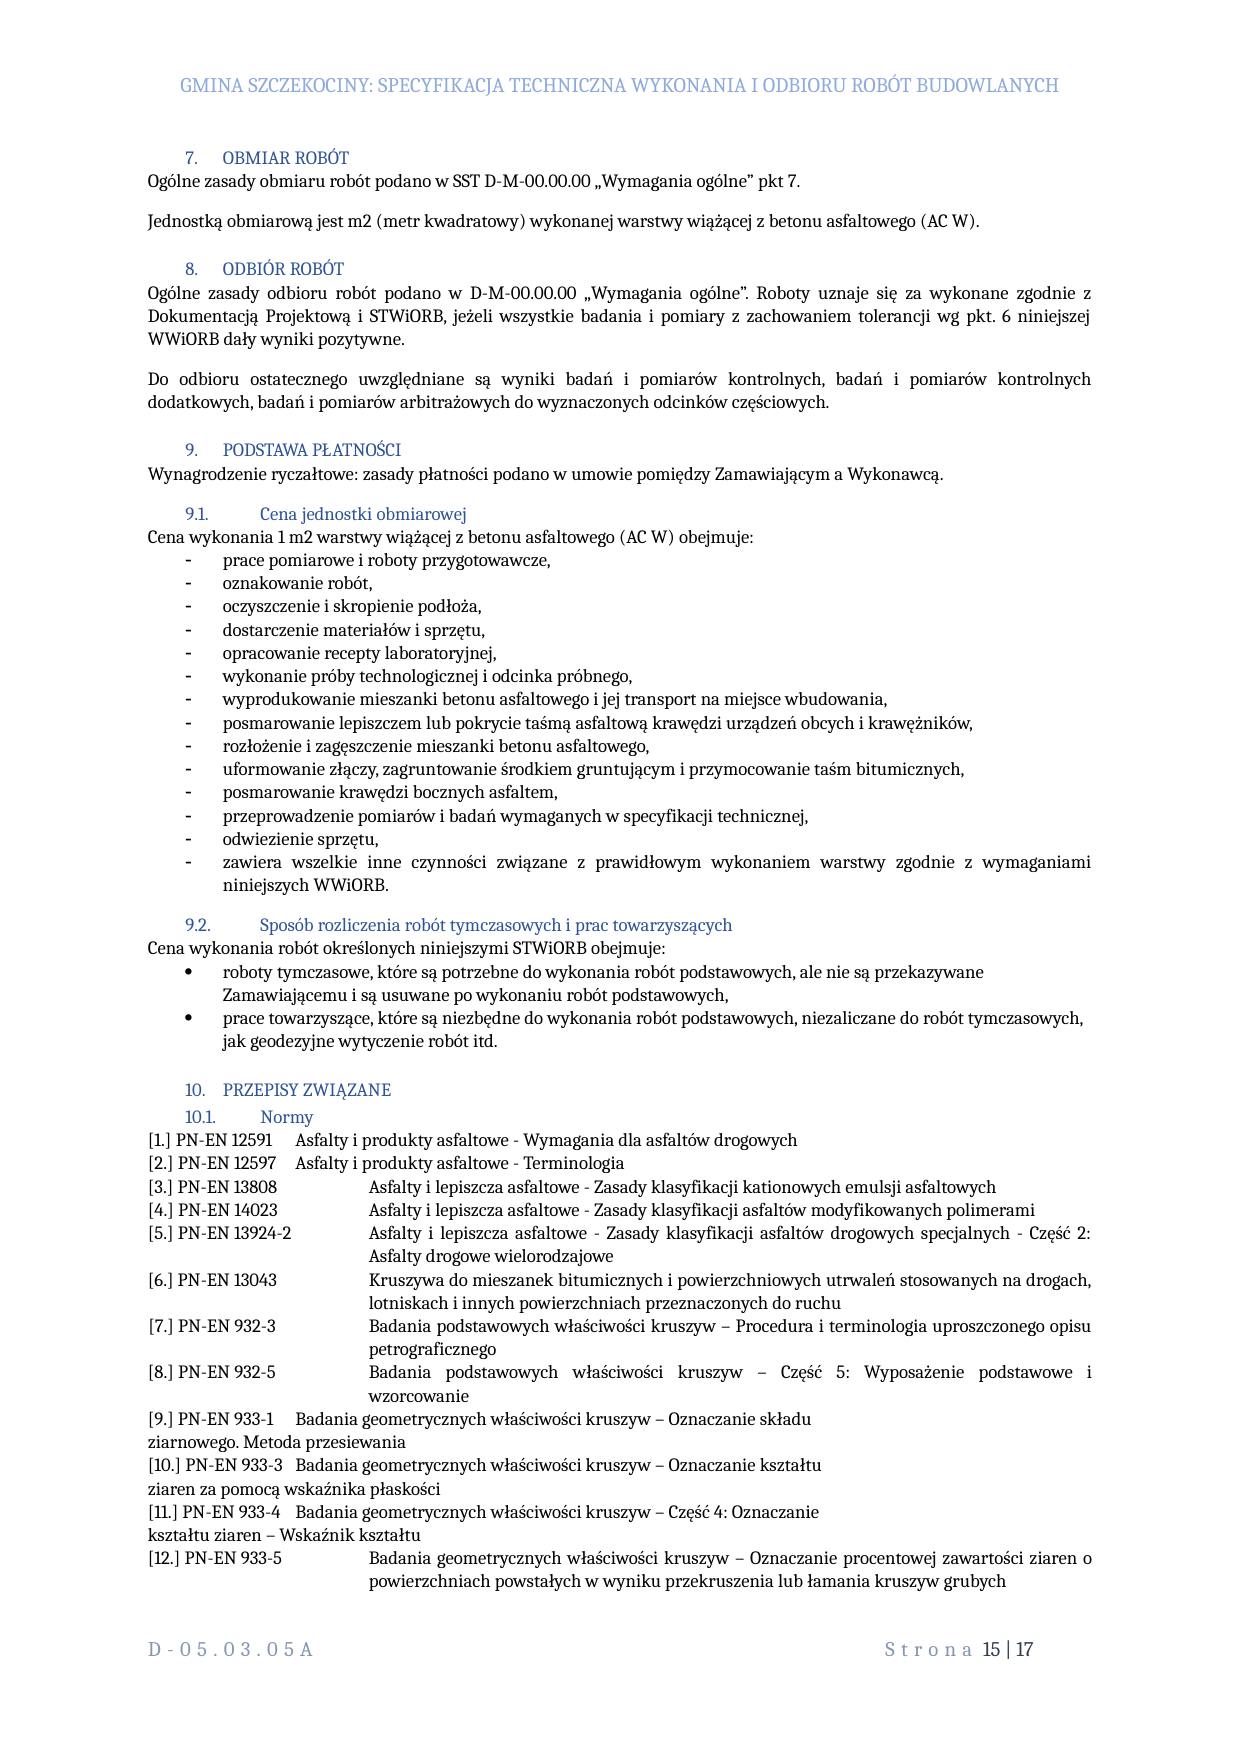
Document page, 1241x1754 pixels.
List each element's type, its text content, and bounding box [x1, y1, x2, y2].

list oczyszczenie i skropienie podłoża, [185, 596, 1093, 618]
subtitle PODSTAWA PŁATNOŚCI [185, 440, 1093, 462]
text Wynagrodzenie ryczałtowe: zasady płatności podano w umowie pomiędzy Zamawiającym a Wykonawcą. [148, 463, 1093, 485]
text [2.] PN-EN 12597 Asfalty i produkty asfaltowe - Terminologia [148, 1153, 1093, 1174]
text Ogólne zasady odbioru robót podano w D-M-00.00.00 „Wymagania ogólne”. Roboty uznaje się za wykonane zgodnie z Dokumentacją Projektową i STWiORB, jeżeli wszystkie badania i pomiary z zachowaniem tolerancji wg pkt. 6 niniejszej WWiORB dały wyniki pozytywne. [148, 282, 1093, 350]
text [10.] PN-EN 933-3 Badania geometrycznych właściwości kruszyw – Oznaczanie kształtu [148, 1455, 1093, 1476]
text [6.] PN-EN 13043 Kruszywa do mieszanek bitumicznych i powierzchniowych utrwaleń stosowanych na drogach, lotniskach i innych powierzchniach przeznaczonych do ruchu [148, 1269, 1093, 1314]
list dostarczenie materiałów i sprzętu, [185, 619, 1093, 641]
text [9.] PN-EN 933-1 Badania geometrycznych właściwości kruszyw – Oznaczanie składu [148, 1408, 1093, 1430]
list zawiera wszelkie inne czynności związane z prawidłowym wykonaniem warstwy zgodnie z wymaganiami niniejszych WWiORB. [185, 852, 1093, 896]
text [7.] PN-EN 932-3 Badania podstawowych właściwości kruszyw – Procedura i terminologia uproszczonego opisu petrograficznego [148, 1316, 1093, 1360]
text [8.] PN-EN 932-5 Badania podstawowych właściwości kruszyw – Część 5: Wyposażenie podstawowe i wzorcowanie [148, 1362, 1093, 1407]
list wykonanie próby technologicznej i odcinka próbnego, [185, 666, 1093, 687]
text ziaren za pomocą wskaźnika płaskości [148, 1478, 1093, 1500]
subtitle Normy [185, 1106, 1093, 1128]
text [3.] PN-EN 13808 Asfalty i lepiszcza asfaltowe - Zasady klasyfikacji kationowych emulsji asfaltowych [148, 1176, 1093, 1198]
text kształtu ziaren – Wskaźnik kształtu [148, 1524, 1093, 1546]
list posmarowanie lepiszczem lub pokrycie taśmą asfaltową krawędzi urządzeń obcych i krawężników, [185, 712, 1093, 734]
subtitle Cena jednostki obmiarowej [185, 503, 1093, 525]
subtitle ODBIÓR ROBÓT [185, 259, 1093, 281]
text Ogólne zasady obmiaru robót podano w SST D-M-00.00.00 „Wymagania ogólne” pkt 7. [148, 171, 1093, 192]
list posmarowanie krawędzi bocznych asfaltem, [185, 782, 1093, 803]
text Do odbioru ostatecznego uwzględniane są wyniki badań i pomiarów kontrolnych, badań i pomiarów kontrolnych dodatkowych, badań i pomiarów arbitrażowych do wyznaczonych odcinków częściowych. [148, 368, 1093, 413]
text Jednostką obmiarową jest m2 (metr kwadratowy) wykonanej warstwy wiążącej z betonu asfaltowego (AC W). [148, 211, 1093, 232]
text [1.] PN-EN 12591 Asfalty i produkty asfaltowe - Wymagania dla asfaltów drogowych [148, 1130, 1093, 1151]
text Cena wykonania robót określonych niniejszymi STWiORB obejmuje: [148, 938, 1093, 959]
list rozłożenie i zagęszczenie mieszanki betonu asfaltowego, [185, 735, 1093, 757]
list wyprodukowanie mieszanki betonu asfaltowego i jej transport na miejsce wbudowania, [185, 689, 1093, 711]
list przeprowadzenie pomiarów i badań wymaganych w specyfikacji technicznej, [185, 805, 1093, 827]
list prace pomiarowe i roboty przygotowawcze, [185, 549, 1093, 571]
subtitle OBMIAR ROBÓT [185, 148, 1093, 169]
subtitle PRZEPISY ZWIĄZANE [185, 1079, 1093, 1101]
text [12.] PN-EN 933-5 Badania geometrycznych właściwości kruszyw – Oznaczanie procentowej zawartości ziaren o powierzchniach powstałych w wyniku przekruszenia lub łamania kruszyw grubych [148, 1548, 1093, 1593]
text Cena wykonania 1 m2 warstwy wiążącej z betonu asfaltowego (AC W) obejmuje: [148, 526, 1093, 548]
text [5.] PN-EN 13924-2 Asfalty i lepiszcza asfaltowe - Zasady klasyfikacji asfaltów drogowych specjalnych - Część 2: Asfalty drogowe wielorodzajowe [148, 1223, 1093, 1267]
list odwiezienie sprzętu, [185, 828, 1093, 850]
list prace towarzyszące, które są niezbędne do wykonania robót podstawowych, niezaliczane do robót tymczasowych, jak geodezyjne wytyczenie robót itd. [185, 1008, 1093, 1052]
subtitle Sposób rozliczenia robót tymczasowych i prac towarzyszących [185, 915, 1093, 936]
text [11.] PN-EN 933-4 Badania geometrycznych właściwości kruszyw – Część 4: Oznaczanie [148, 1501, 1093, 1523]
list opracowanie recepty laboratoryjnej, [185, 642, 1093, 664]
text ziarnowego. Metoda przesiewania [148, 1432, 1093, 1453]
list oznakowanie robót, [185, 573, 1093, 594]
list uformowanie złączy, zagruntowanie środkiem gruntującym i przymocowanie taśm bitumicznych, [185, 759, 1093, 780]
text [4.] PN-EN 14023 Asfalty i lepiszcza asfaltowe - Zasady klasyfikacji asfaltów modyfikowanych polimerami [148, 1199, 1093, 1221]
list roboty tymczasowe, które są potrzebne do wykonania robót podstawowych, ale nie są przekazywane Zamawiającemu i są usuwane po wykonaniu robót podstawowych, [185, 961, 1093, 1006]
